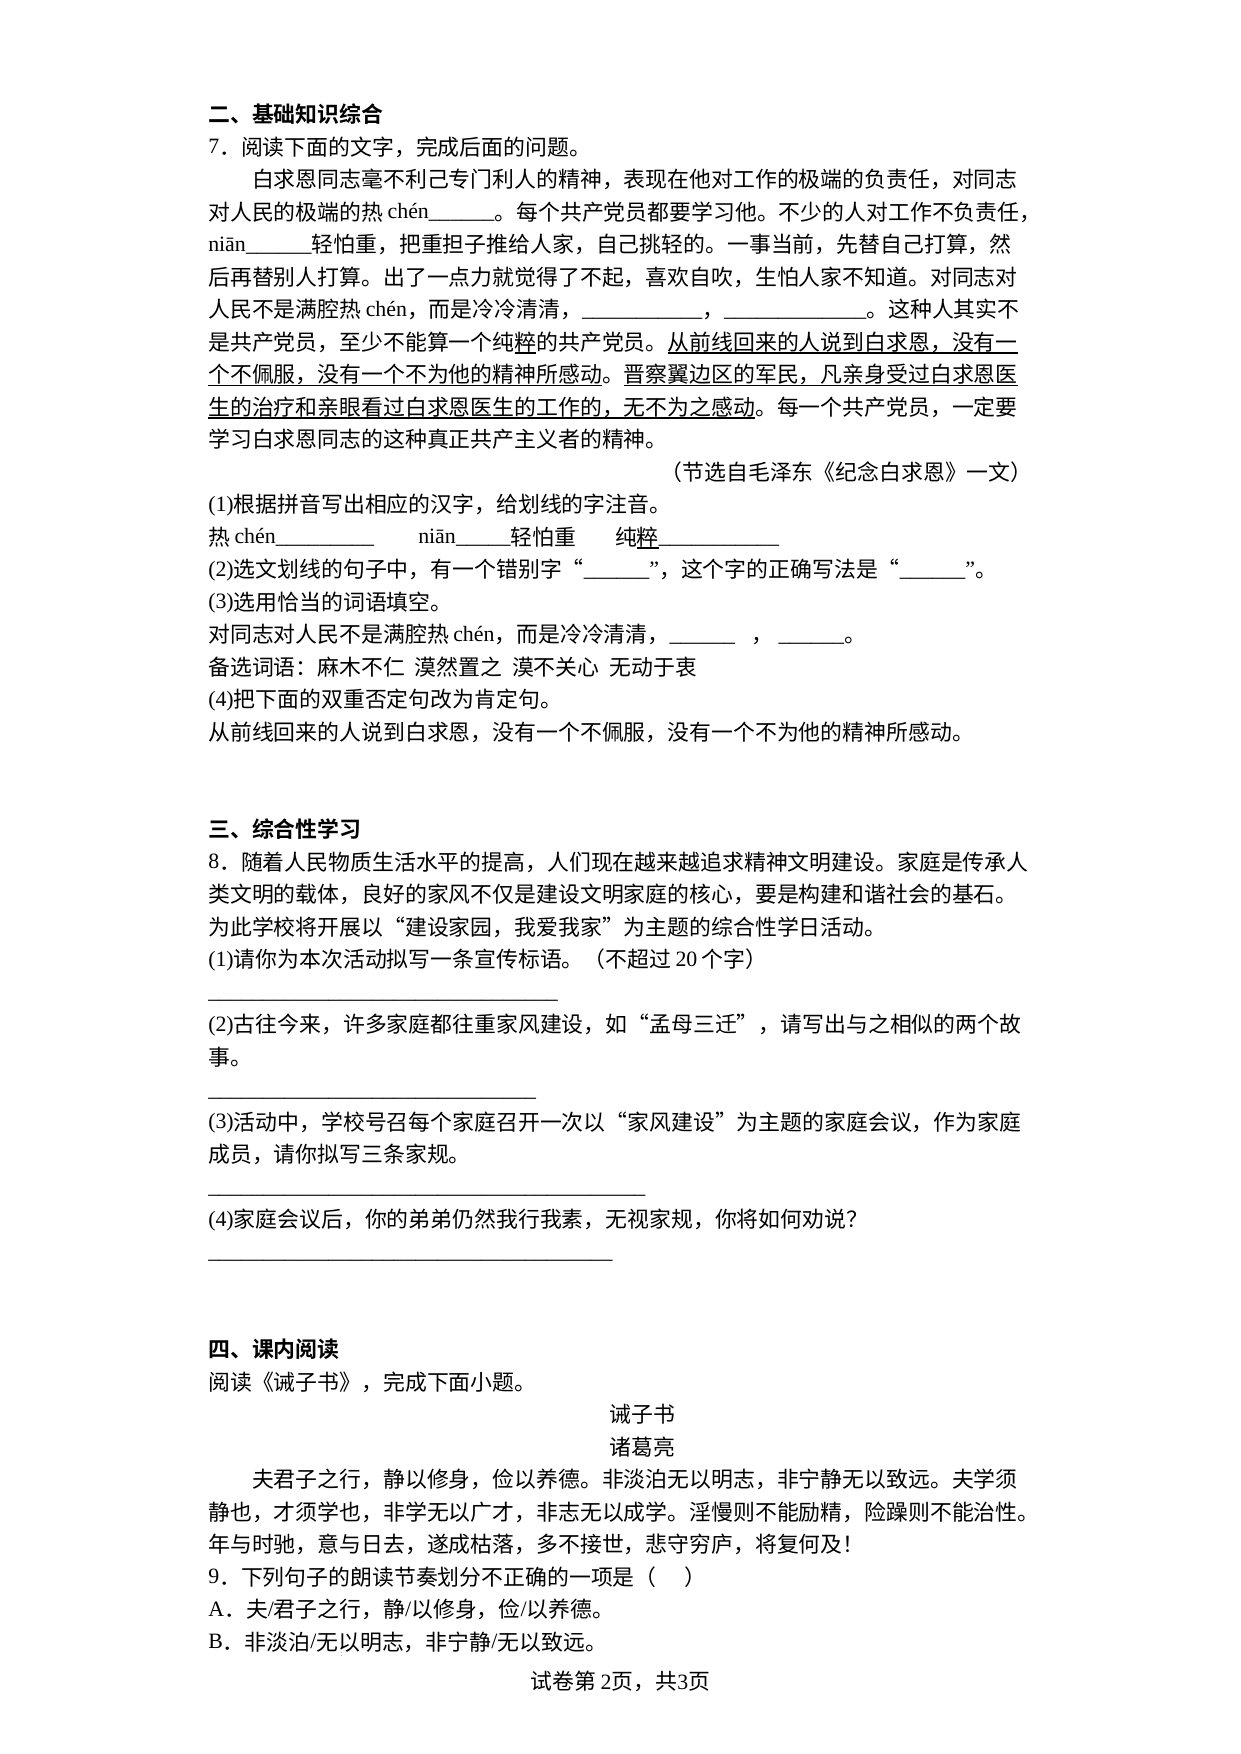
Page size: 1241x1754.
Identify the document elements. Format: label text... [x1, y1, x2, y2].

text 阅读《诫子书》，完成下面小题。 [208, 1364, 1032, 1397]
text 9．下列句子的朗读节奏划分不正确的一项是（ ） [208, 1559, 1032, 1592]
text 7．阅读下面的文字，完成后面的问题。 [208, 129, 1032, 162]
text 三、综合性学习 [208, 812, 1032, 844]
text A．夫/君子之行，静/以修身，俭/以养德。 [208, 1592, 1032, 1624]
text 四、课内阅读 [208, 1332, 1032, 1364]
text 对同志对人民不是满腔热chén，而是冷冷清清，______ ， ______。 [208, 617, 1032, 649]
text 二、基础知识综合 [208, 97, 1032, 129]
text (4)把下面的双重否定句改为肯定句。 [208, 682, 1032, 714]
text ______________________________ [208, 1072, 1032, 1104]
text 夫君子之行，静以修身，俭以养德。非淡泊无以明志，非宁静无以致远。夫学须静也，才须学也，非学无以广才，非志无以成学。淫慢则不能励精，险躁则不能治性。年与时驰，意与日去，遂成枯落，多不接世，悲守穷庐，将复何及！ [208, 1462, 1032, 1559]
text (1)根据拼音写出相应的汉字，给划线的字注音。 [208, 487, 1032, 519]
text 从前线回来的人说到白求恩，没有一个不佩服，没有一个不为他的精神所感动。 [208, 714, 1032, 747]
text (2)古往今来，许多家庭都往重家风建设，如“孟母三迁”，请写出与之相似的两个故事。 [208, 1007, 1032, 1072]
text (2)选文划线的句子中，有一个错别字“______”，这个字的正确写法是“______”。 [208, 552, 1032, 584]
text 备选词语：麻木不仁 漠然置之 漠不关心 无动于衷 [208, 649, 1032, 682]
text B．非淡泊/无以明志，非宁静/无以致远。 [208, 1624, 1032, 1657]
text 热chén_________ niān_____轻怕重 纯粹___________ [208, 519, 1032, 552]
text _____________________________________ [208, 1234, 1032, 1267]
text 8．随着人民物质生活水平的提高，人们现在越来越追求精神文明建设。家庭是传承人类文明的载体，良好的家风不仅是建设文明家庭的核心，要是构建和谐社会的基石。为此学校将开展以“建设家园，我爱我家”为主题的综合性学日活动。 [208, 844, 1032, 942]
text (3)选用恰当的词语填空。 [208, 584, 1032, 617]
text 诫子书 [208, 1397, 1032, 1429]
text 白求恩同志毫不利己专门利人的精神，表现在他对工作的极端的负责任，对同志对人民的极端的热chén______。每个共产党员都要学习他。不少的人对工作不负责任，niān______轻怕重，把重担子推给人家，自己挑轻的。一事当前，先替自己打算，然后再替别人打算。出了一点力就觉得了不起，喜欢自吹，生怕人家不知道。对同志对人民不是满腔热chén，而是冷冷清清，___________，_____________。这种人其实不是共产党员，至少不能算一个纯粹的共产党员。从前线回来的人说到白求恩，没有一个不佩服，没有一个不为他的精神所感动。晋察翼边区的军民，凡亲身受过白求恩医生的治疗和亲眼看过白求恩医生的工作的，无不为之感动。每一个共产党员，一定要学习白求恩同志的这种真正共产主义者的精神。 [208, 162, 1032, 454]
text (1)请你为本次活动拟写一条宣传标语。（不超过20个字） [208, 942, 1032, 974]
text (4)家庭会议后，你的弟弟仍然我行我素，无视家规，你将如何劝说？ [208, 1202, 1032, 1234]
text ________________________________________ [208, 1169, 1032, 1202]
text ________________________________ [208, 974, 1032, 1007]
text 诸葛亮 [208, 1429, 1032, 1462]
text （节选自毛泽东《纪念白求恩》一文） [208, 454, 1032, 487]
text (3)活动中，学校号召每个家庭召开一次以“家风建设”为主题的家庭会议，作为家庭成员，请你拟写三条家规。 [208, 1104, 1032, 1169]
